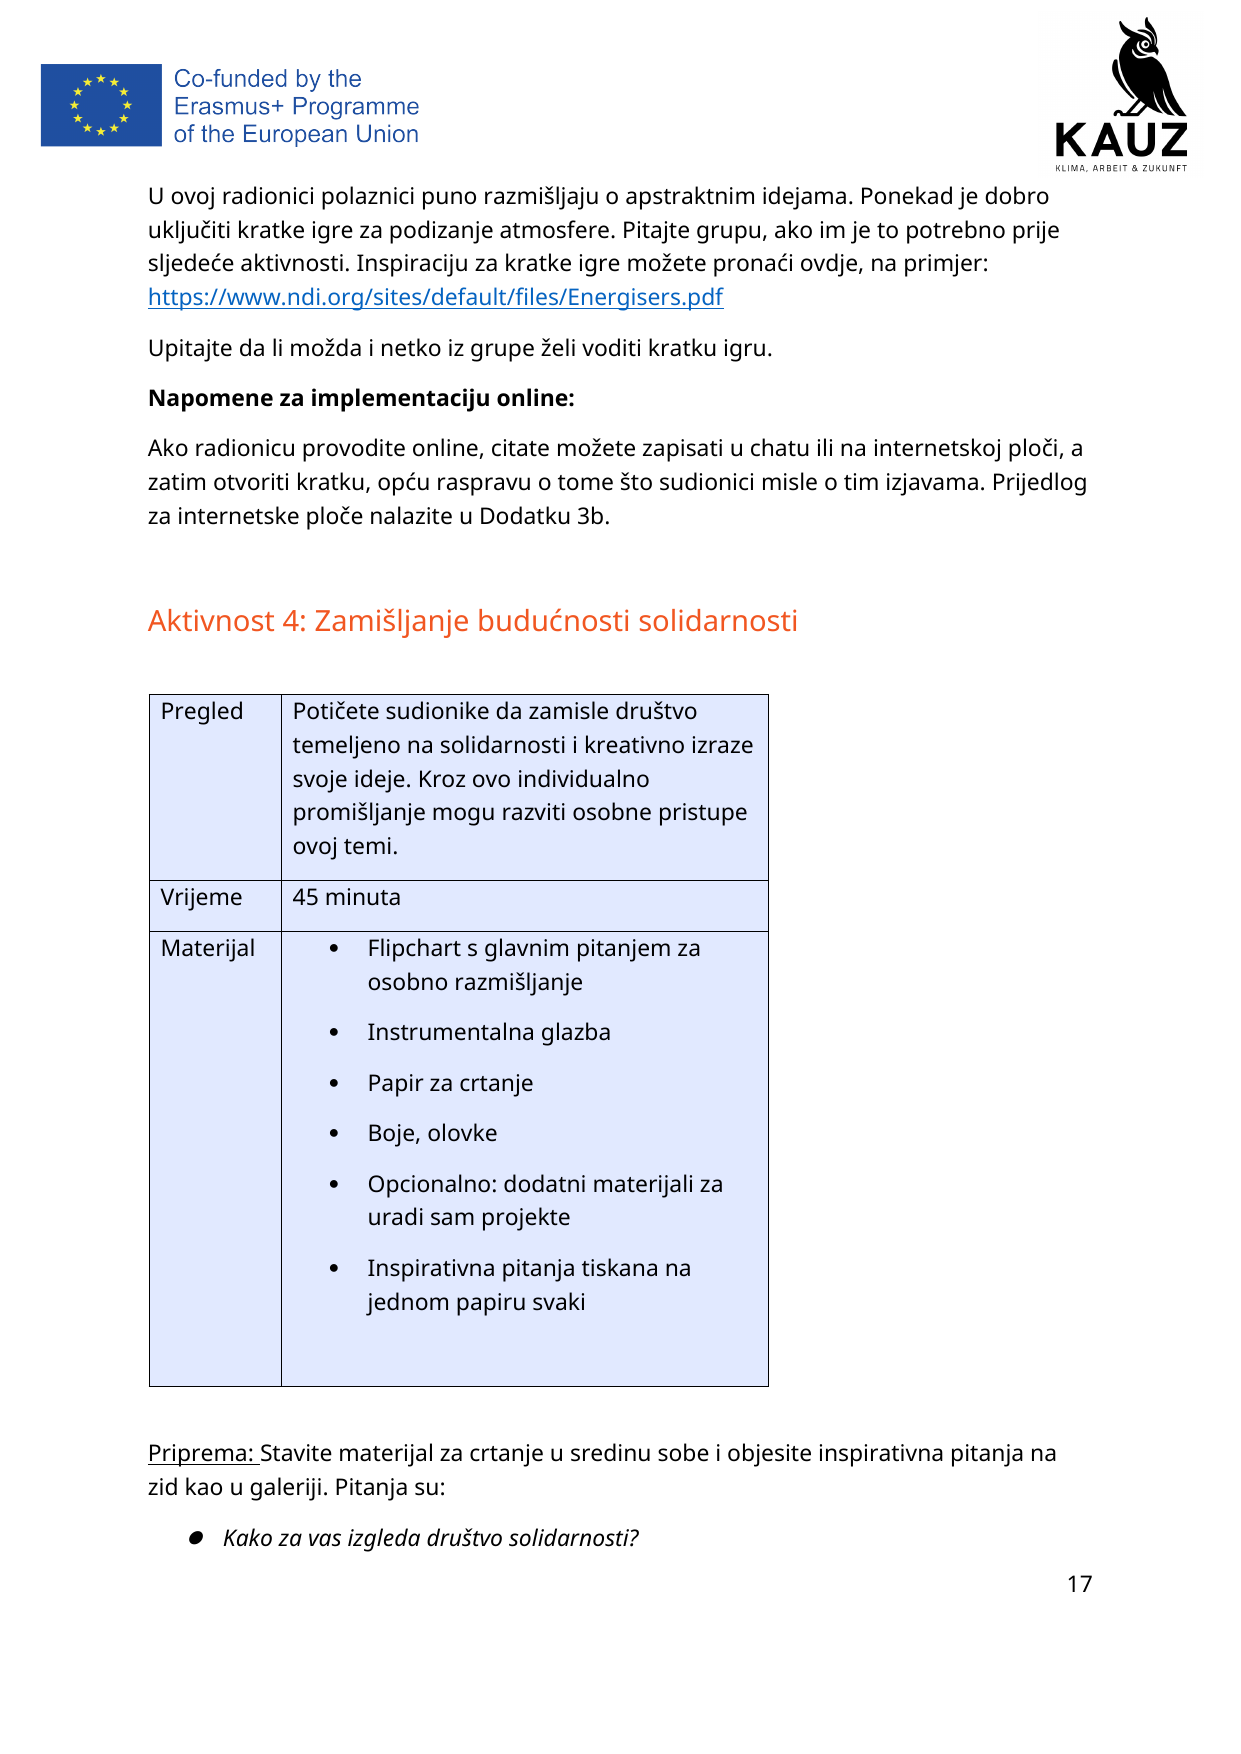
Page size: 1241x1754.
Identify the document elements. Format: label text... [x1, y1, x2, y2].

subtitle Aktivnost 4: Zamišljanje budućnosti solidarnosti [148, 601, 1093, 640]
table_header Potičete sudionike da zamisle društvo temeljeno na solidarnosti i kreativno izraze svoje ideje. Kroz ovo individualno promišljanje mogu razviti osobne pristupe ovoj temi. [282, 695, 768, 880]
table_cell Vrijeme [150, 881, 281, 931]
text U ovoj radionici polaznici puno razmišljaju o apstraktnim idejama. Ponekad je dobro uključiti kratke igre za podizanje atmosfere. Pitajte grupu, ako im je to potrebno prije sljedeće aktivnosti. Inspiraciju za kratke igre možete pronaći ovdje, na primjer: https://www.ndi.org/sites/default/files/Energisers.pdf [148, 148, 1093, 312]
table_cell 45 minuta [282, 881, 768, 931]
text Napomene za implementaciju online: [148, 382, 1093, 413]
table_header Pregled [150, 695, 281, 880]
picture [40, 64, 419, 147]
text Upitajte da li možda i netko iz grupe želi voditi kratku igru. [148, 332, 1093, 363]
table_cell Materijal [150, 932, 281, 1386]
text Priprema: Stavite materijal za crtanje u sredinu sobe i objesite inspirativna pitanja na zid kao u galeriji. Pitanja su: [148, 1437, 1093, 1502]
text Ako radionicu provodite online, citate možete zapisati u chatu ili na internetskoj ploči, a zatim otvoriti kratku, opću raspravu o tome što sudionici misle o tim izjavama. Prijedlog za internetske ploče nalazite u Dodatku 3b. [148, 432, 1093, 531]
table_cell Flipchart s glavnim pitanjem za osobno razmišljanje Instrumentalna glazba Papir za crtanje Boje, olovke Opcionalno: dodatni materijali za uradi sam projekte Inspirativna pitanja tiskana na jednom papiru svaki [282, 932, 768, 1386]
list Kako za vas izgleda društvo solidarnosti? [185, 1521, 1093, 1553]
picture [1038, 11, 1205, 178]
